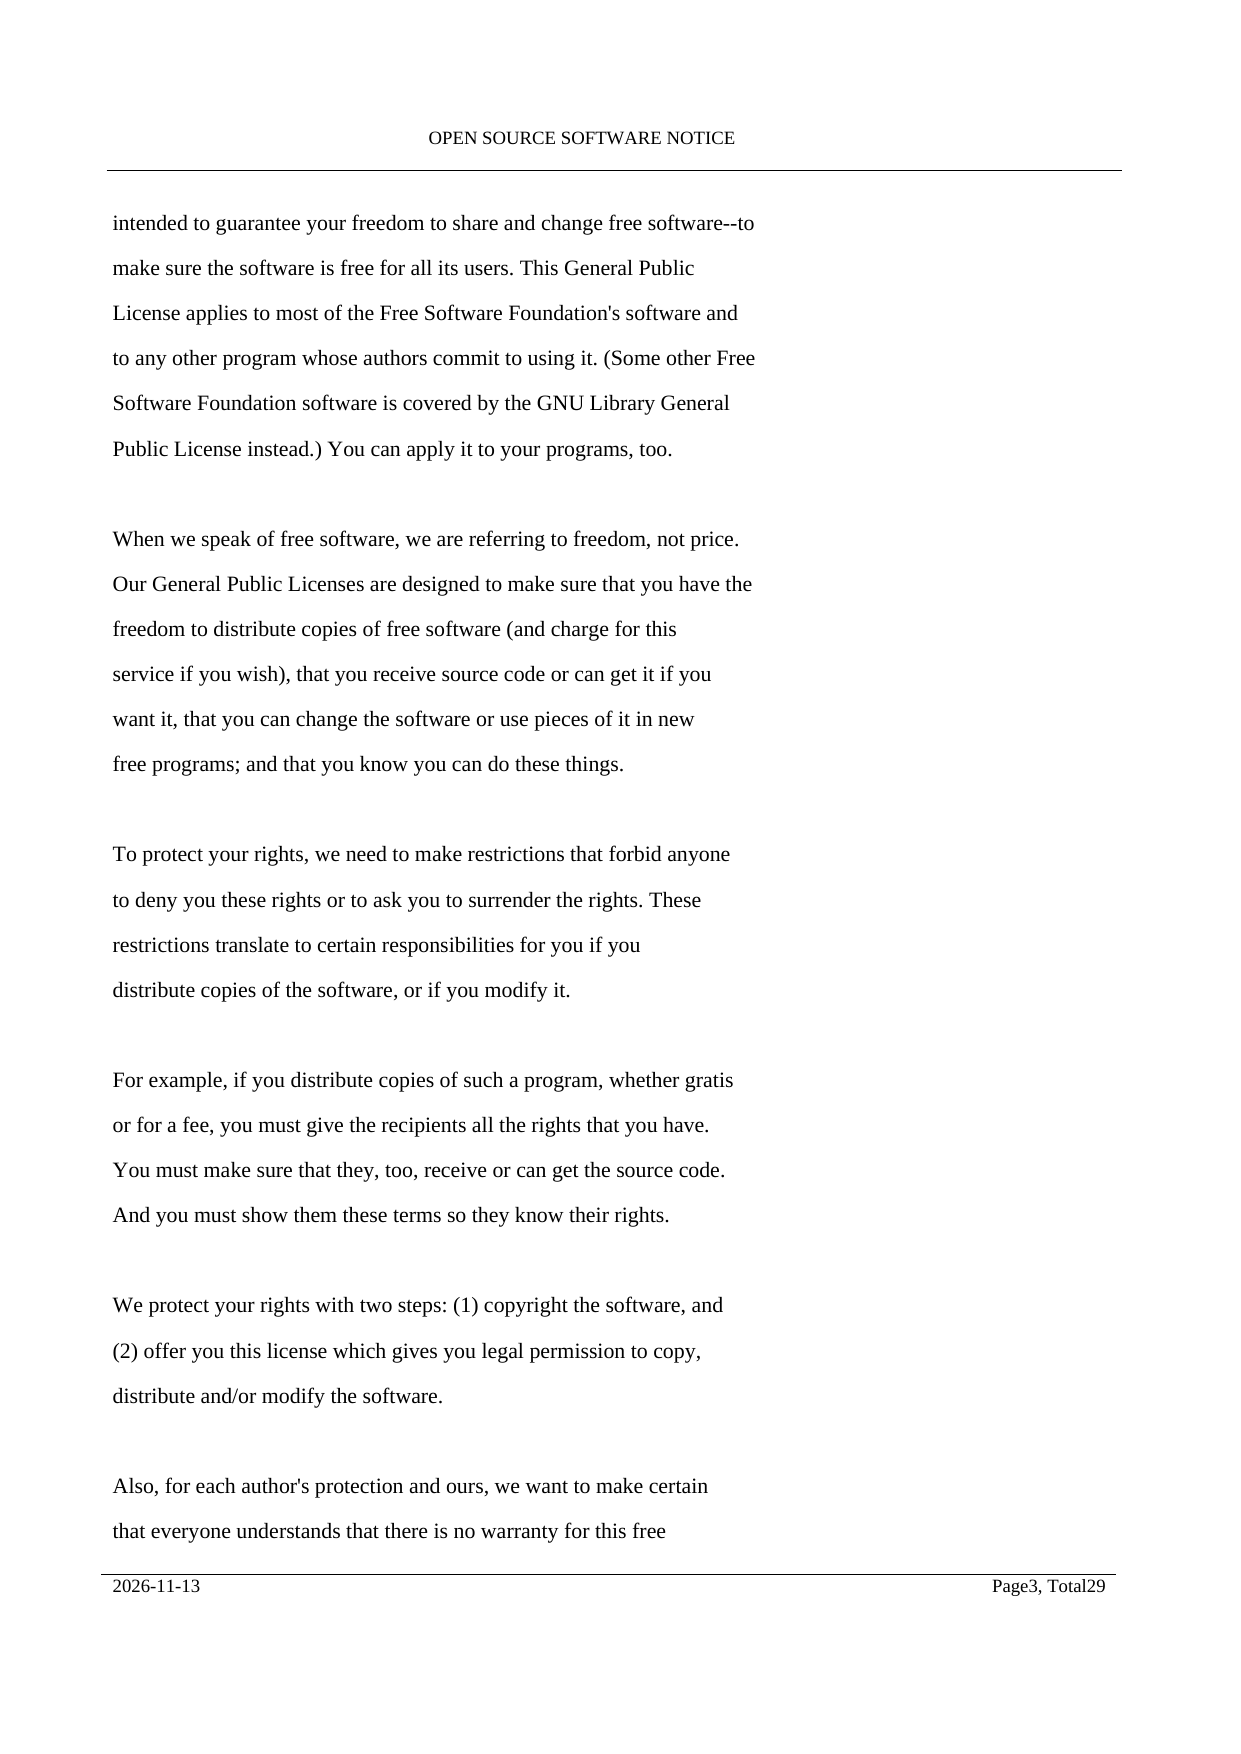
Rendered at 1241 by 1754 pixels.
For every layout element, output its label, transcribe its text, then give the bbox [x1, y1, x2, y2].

text distribute and/or modify the software. [112, 1379, 1128, 1412]
text Public License instead.) You can apply it to your programs, too. [112, 432, 1128, 464]
text that everyone understands that there is no warranty for this free [112, 1514, 1128, 1547]
text freedom to distribute copies of free software (and charge for this [112, 612, 1128, 645]
text And you must show them these terms so they know their rights. [112, 1199, 1128, 1231]
text to deny you these rights or to ask you to surrender the rights. These [112, 883, 1128, 915]
text intended to guarantee your freedom to share and change free software--to [112, 206, 1128, 239]
text want it, that you can change the software or use pieces of it in new [112, 702, 1128, 735]
text (2) offer you this license which gives you legal permission to copy, [112, 1334, 1128, 1366]
text restrictions translate to certain responsibilities for you if you [112, 928, 1128, 961]
text distribute copies of the software, or if you modify it. [112, 973, 1128, 1006]
text Also, for each author's protection and ours, we want to make certain [112, 1469, 1128, 1502]
text service if you wish), that you receive source code or can get it if you [112, 657, 1128, 690]
text Our General Public Licenses are designed to make sure that you have the [112, 567, 1128, 600]
text or for a fee, you must give the recipients all the rights that you have. [112, 1108, 1128, 1141]
text to any other program whose authors commit to using it. (Some other Free [112, 342, 1128, 374]
text You must make sure that they, too, receive or can get the source code. [112, 1153, 1128, 1186]
text We protect your rights with two steps: (1) copyright the software, and [112, 1289, 1128, 1321]
text To protect your rights, we need to make restrictions that forbid anyone [112, 838, 1128, 870]
text make sure the software is free for all its users. This General Public [112, 251, 1128, 284]
text Software Foundation software is covered by the GNU Library General [112, 387, 1128, 419]
text When we speak of free software, we are referring to freedom, not price. [112, 522, 1128, 554]
text free programs; and that you know you can do these things. [112, 748, 1128, 780]
text For example, if you distribute copies of such a program, whether gratis [112, 1063, 1128, 1096]
text License applies to most of the Free Software Foundation's software and [112, 297, 1128, 329]
